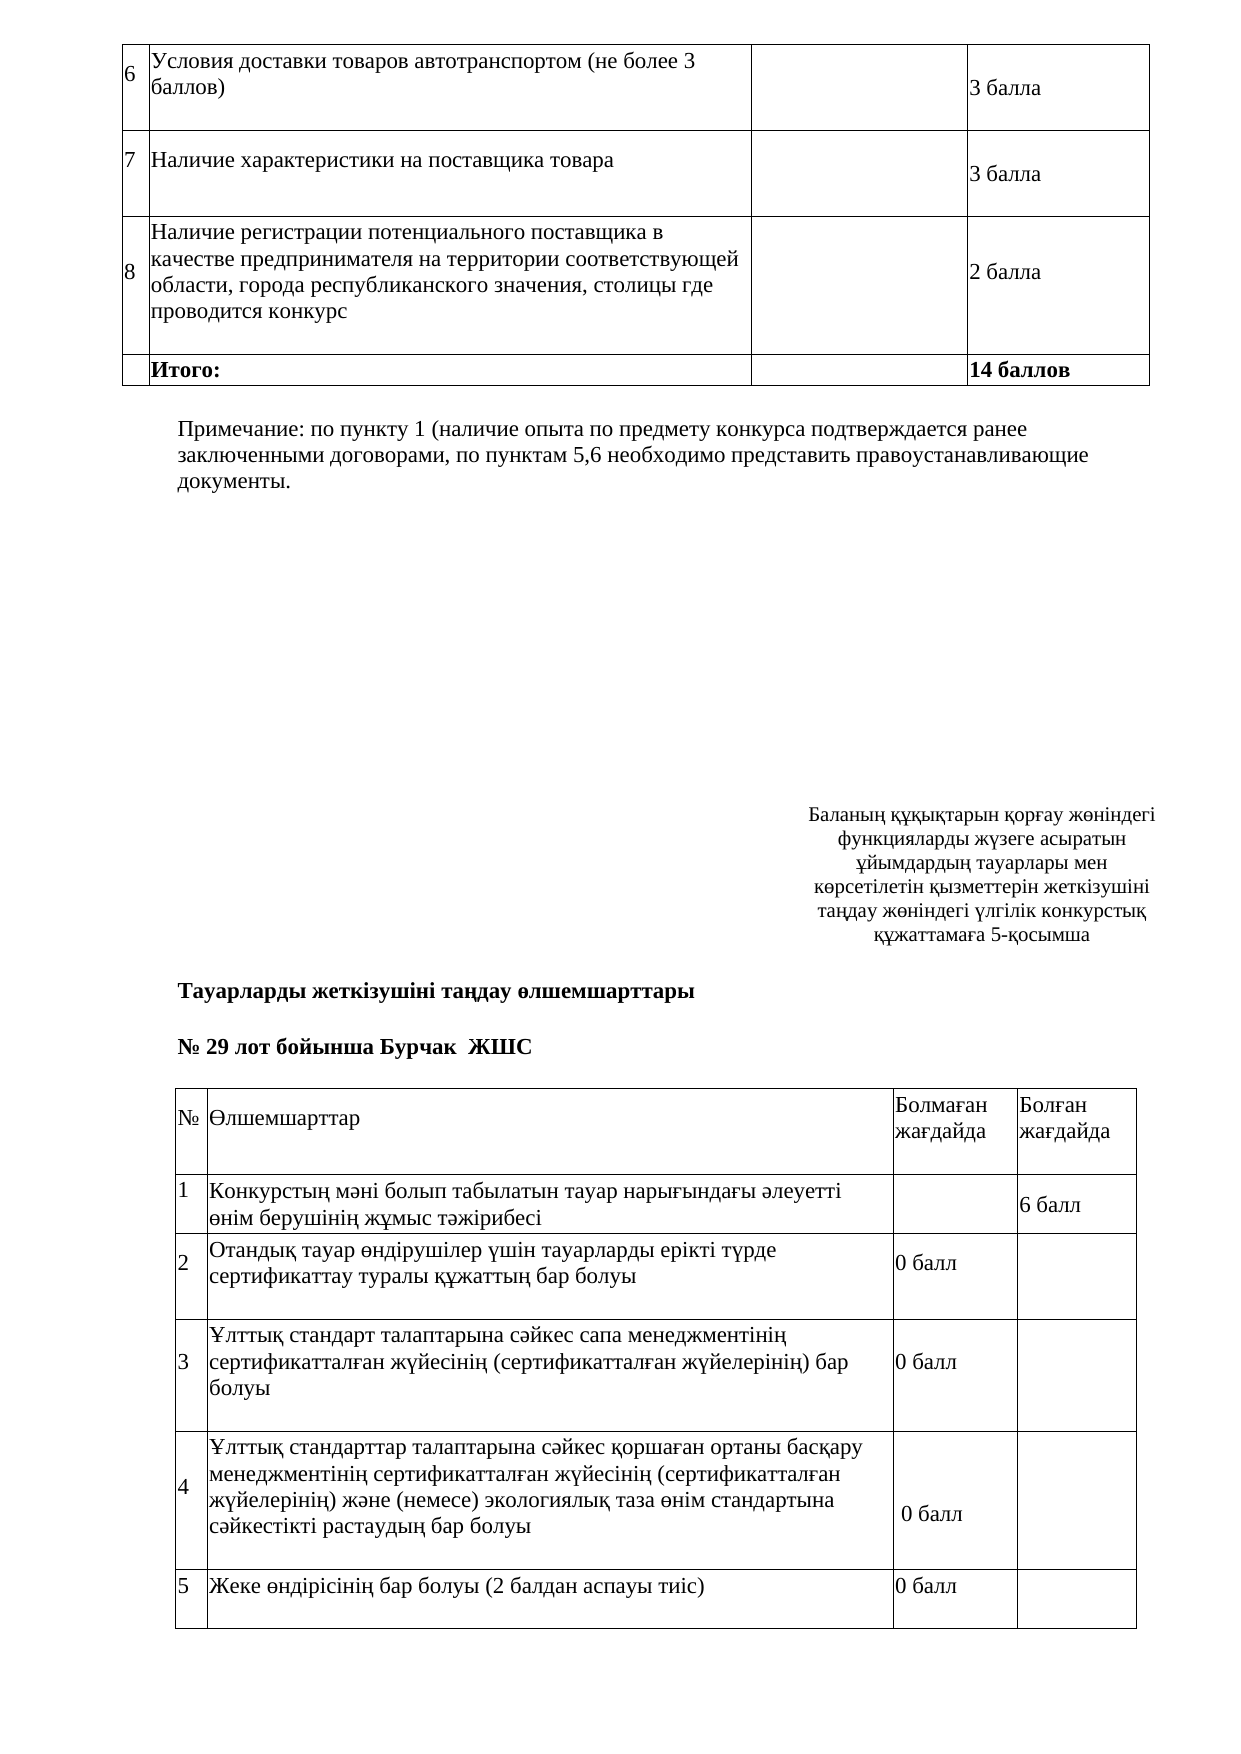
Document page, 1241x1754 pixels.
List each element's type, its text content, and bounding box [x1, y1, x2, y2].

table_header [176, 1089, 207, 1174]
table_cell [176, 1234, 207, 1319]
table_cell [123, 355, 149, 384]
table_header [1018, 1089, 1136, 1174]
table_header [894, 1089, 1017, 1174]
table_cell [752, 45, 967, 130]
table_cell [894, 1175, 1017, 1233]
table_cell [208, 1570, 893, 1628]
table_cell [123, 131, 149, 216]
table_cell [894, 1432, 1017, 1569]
subtitle Тауарларды жеткізушіні таңдау өлшемшарттары [177, 977, 1152, 1003]
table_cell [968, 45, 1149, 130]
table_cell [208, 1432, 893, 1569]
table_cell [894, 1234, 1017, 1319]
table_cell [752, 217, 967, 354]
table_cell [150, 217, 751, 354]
text Примечание: по пункту 1 (наличие опыта по предмету конкурса подтверждается ранее заключенными договорами, по пунктам 5,6 необходимо представить правоустанавливающие документы. [177, 415, 1152, 494]
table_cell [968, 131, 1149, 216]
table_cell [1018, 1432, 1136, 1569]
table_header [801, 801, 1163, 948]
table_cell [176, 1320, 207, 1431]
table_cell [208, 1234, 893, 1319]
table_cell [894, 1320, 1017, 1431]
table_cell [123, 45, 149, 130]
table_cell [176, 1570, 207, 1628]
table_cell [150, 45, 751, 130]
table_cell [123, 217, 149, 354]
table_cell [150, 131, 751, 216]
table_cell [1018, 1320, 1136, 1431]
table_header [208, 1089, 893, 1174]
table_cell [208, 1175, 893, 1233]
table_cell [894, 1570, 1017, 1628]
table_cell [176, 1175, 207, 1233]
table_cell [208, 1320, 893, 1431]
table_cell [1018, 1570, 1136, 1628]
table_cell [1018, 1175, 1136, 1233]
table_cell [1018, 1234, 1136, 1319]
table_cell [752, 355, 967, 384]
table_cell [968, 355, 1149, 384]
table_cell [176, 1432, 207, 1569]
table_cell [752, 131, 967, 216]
subtitle № 29 лот бойынша Бурчак ЖШС [177, 1033, 1152, 1059]
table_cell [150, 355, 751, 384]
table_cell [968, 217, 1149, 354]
